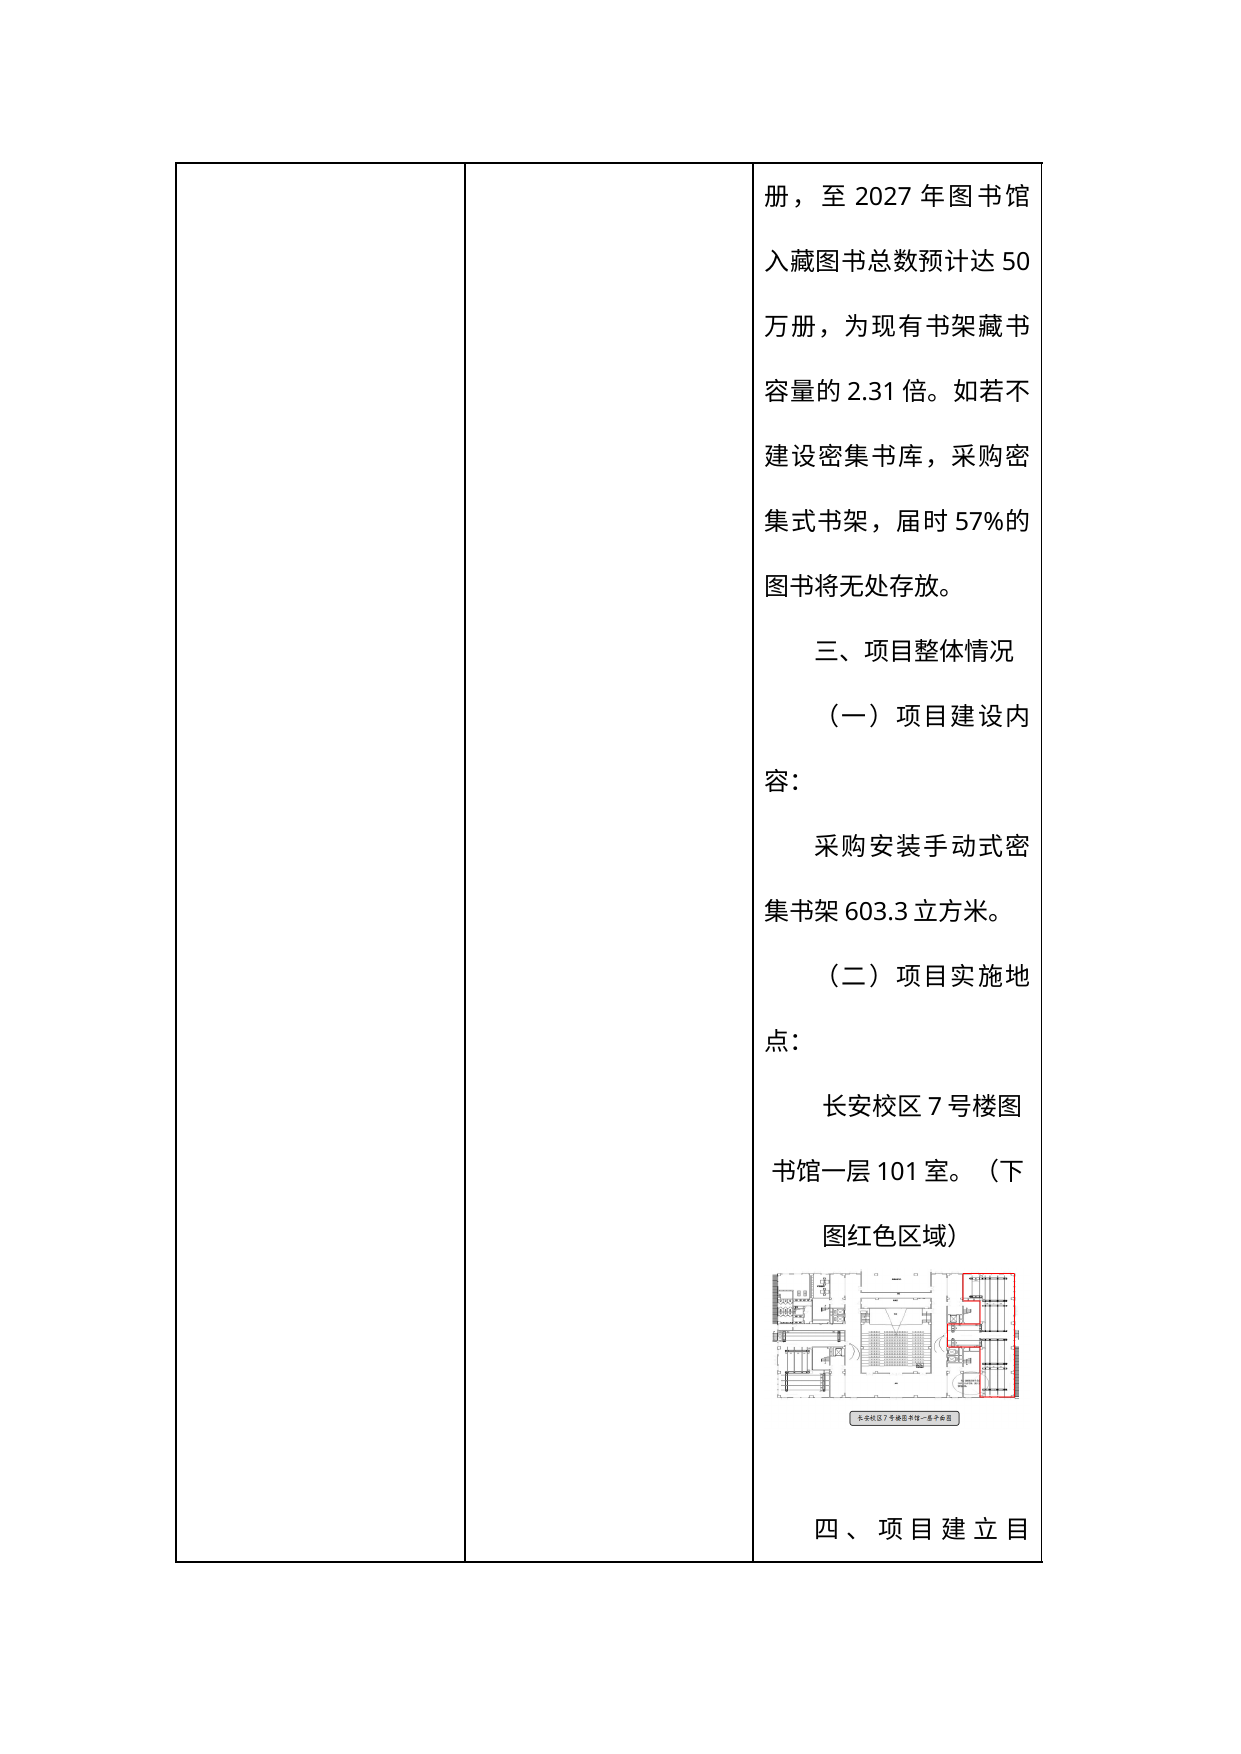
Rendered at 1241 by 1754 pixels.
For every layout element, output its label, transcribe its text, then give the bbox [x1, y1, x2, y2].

table_cell 1 [177, 164, 464, 1561]
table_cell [754, 164, 1041, 1561]
picture [764, 1268, 1031, 1429]
table_cell [466, 164, 752, 1561]
